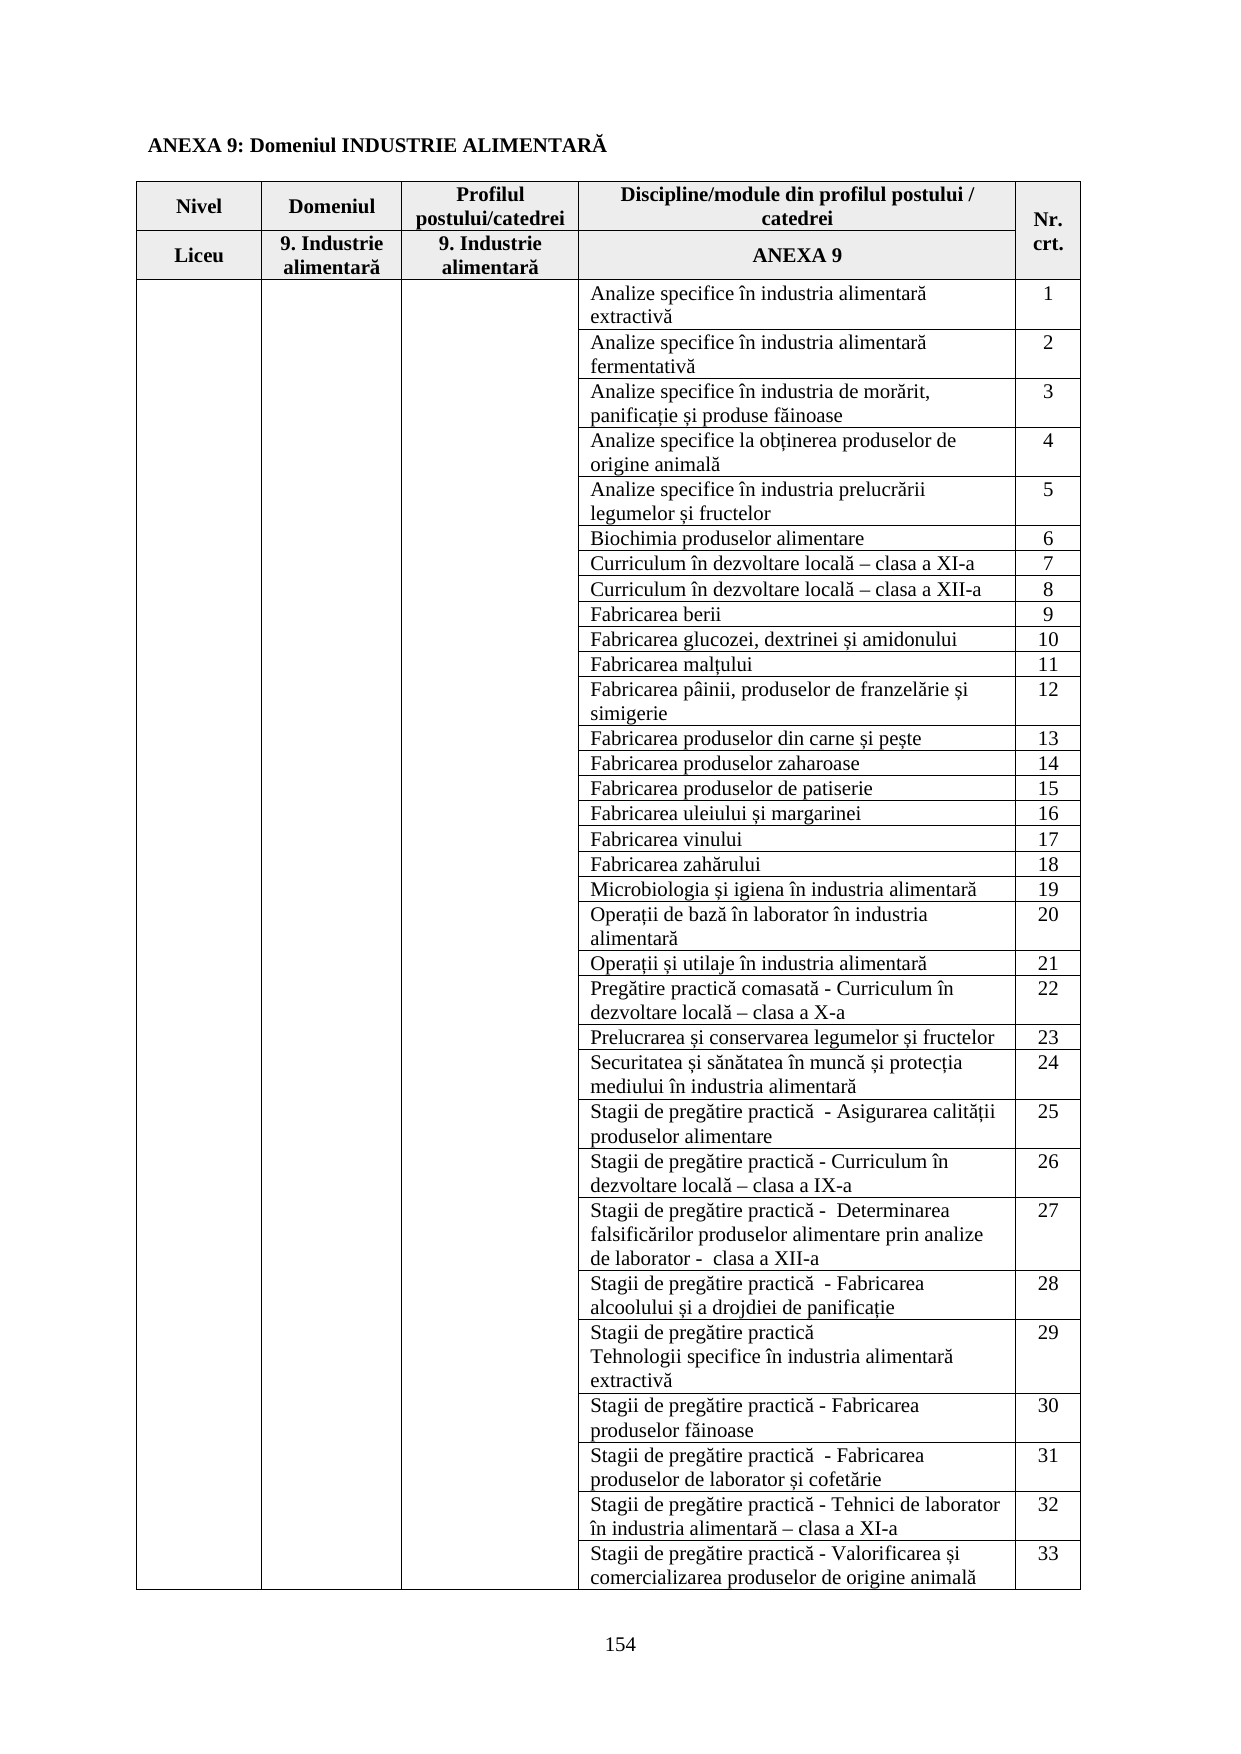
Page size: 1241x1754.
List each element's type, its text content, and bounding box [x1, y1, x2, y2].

table_cell Analize specifice în industria alimentară extractivă [579, 280, 1015, 328]
table_cell 14 [1016, 751, 1080, 775]
table_cell Stagii de pregătire practică - Fabricarea alcoolului și a drojdiei de panificație [579, 1271, 1015, 1319]
table_cell 16 [1016, 801, 1080, 825]
table_cell Stagii de pregătire practică - Tehnici de laborator în industria alimentară – clasa a XI-a [579, 1492, 1015, 1540]
table_cell Fabricarea zahărului [579, 852, 1015, 876]
table_cell Curriculum în dezvoltare locală – clasa a XII-a [579, 576, 1015, 601]
table_header Discipline/module din profilul postului / catedrei [579, 182, 1015, 230]
table_cell 25 [1016, 1100, 1080, 1148]
table_cell 6 [1016, 526, 1080, 550]
table_cell Pregătire practică comasată - Curriculum în dezvoltare locală – clasa a X-a [579, 976, 1015, 1024]
text ANEXA 9: Domeniul Industrie alimentară [148, 133, 1093, 157]
table_cell Stagii de pregătire practică - Fabricarea produselor făinoase [579, 1394, 1015, 1442]
table_cell Fabricarea uleiului și margarinei [579, 801, 1015, 825]
table_cell 15 [1016, 776, 1080, 800]
table_cell 13 [1016, 726, 1080, 750]
table_cell Operații de bază în laborator în industria alimentară [579, 902, 1015, 950]
table_cell 32 [1016, 1492, 1080, 1540]
table_cell Stagii de pregătire practică - Valorificarea și comercializarea produselor de origine animală [579, 1541, 1015, 1589]
table_header Domeniul [262, 182, 401, 230]
table_cell Fabricarea malțului [579, 652, 1015, 676]
table_cell Operații și utilaje în industria alimentară [579, 951, 1015, 975]
table_cell [402, 280, 578, 1589]
table_cell Fabricarea produselor din carne și pește [579, 726, 1015, 750]
table_cell 9. Industrie alimentară [262, 231, 401, 279]
table_cell Biochimia produselor alimentare [579, 526, 1015, 550]
table_cell 31 [1016, 1443, 1080, 1491]
table_header Nivel [137, 182, 261, 230]
table_cell Fabricarea pâinii, produselor de franzelărie și simigerie [579, 677, 1015, 725]
table_cell 26 [1016, 1149, 1080, 1197]
table_header Nr. crt. [1016, 182, 1080, 279]
table_cell 9 [1016, 602, 1080, 626]
table_cell Fabricarea produselor zaharoase [579, 751, 1015, 775]
table_cell Analize specifice în industria alimentară fermentativă [579, 330, 1015, 378]
table_cell Fabricarea produselor de patiserie [579, 776, 1015, 800]
table_cell Stagii de pregătire practică Tehnologii specifice în industria alimentară extractivă [579, 1320, 1015, 1392]
table_cell 28 [1016, 1271, 1080, 1319]
table_cell Microbiologia și igiena în industria alimentară [579, 877, 1015, 901]
table_cell Fabricarea glucozei, dextrinei și amidonului [579, 627, 1015, 651]
table_cell 21 [1016, 951, 1080, 975]
table_cell Stagii de pregătire practică - Fabricarea produselor de laborator și cofetărie [579, 1443, 1015, 1491]
table_cell 3 [1016, 379, 1080, 427]
table_cell Securitatea și sănătatea în muncă și protecția mediului în industria alimentară [579, 1050, 1015, 1098]
table_cell 20 [1016, 902, 1080, 950]
table_cell 1 [1016, 280, 1080, 328]
table_cell 2 [1016, 330, 1080, 378]
table_cell [262, 280, 401, 1589]
table_header Profilul postului/catedrei [402, 182, 578, 230]
table_cell Curriculum în dezvoltare locală – clasa a XI-a [579, 551, 1015, 575]
table_cell 19 [1016, 877, 1080, 901]
table_cell 18 [1016, 852, 1080, 876]
table_cell Fabricarea berii [579, 602, 1015, 626]
table_cell 8 [1016, 576, 1080, 601]
table_cell Fabricarea vinului [579, 826, 1015, 851]
table_cell 9. Industrie alimentară [402, 231, 578, 279]
table_cell 24 [1016, 1050, 1080, 1098]
table_cell Stagii de pregătire practică - Determinarea falsificărilor produselor alimentare prin analize de laborator - clasa a XII-a [579, 1198, 1015, 1270]
table_cell 4 [1016, 428, 1080, 476]
table_cell 27 [1016, 1198, 1080, 1270]
table_cell 10 [1016, 627, 1080, 651]
table_cell 22 [1016, 976, 1080, 1024]
table_cell Analize specifice la obținerea produselor de origine animală [579, 428, 1015, 476]
table_cell Liceu [137, 231, 261, 279]
table_cell Analize specifice în industria de morărit, panificație și produse făinoase [579, 379, 1015, 427]
table_cell 5 [1016, 477, 1080, 525]
table_cell 33 [1016, 1541, 1080, 1589]
table_cell Prelucrarea și conservarea legumelor și fructelor [579, 1025, 1015, 1049]
table_cell 29 [1016, 1320, 1080, 1392]
table_cell ANEXA 9 [579, 231, 1015, 279]
table_cell 17 [1016, 826, 1080, 851]
table_cell 23 [1016, 1025, 1080, 1049]
table_cell 11 [1016, 652, 1080, 676]
table_cell Stagii de pregătire practică - Asigurarea calității produselor alimentare [579, 1100, 1015, 1148]
table_cell 7 [1016, 551, 1080, 575]
table_cell Analize specifice în industria prelucrării legumelor și fructelor [579, 477, 1015, 525]
table_cell 12 [1016, 677, 1080, 725]
table_cell Stagii de pregătire practică - Curriculum în dezvoltare locală – clasa a IX-a [579, 1149, 1015, 1197]
table_cell 30 [1016, 1394, 1080, 1442]
table_cell [137, 280, 261, 1589]
